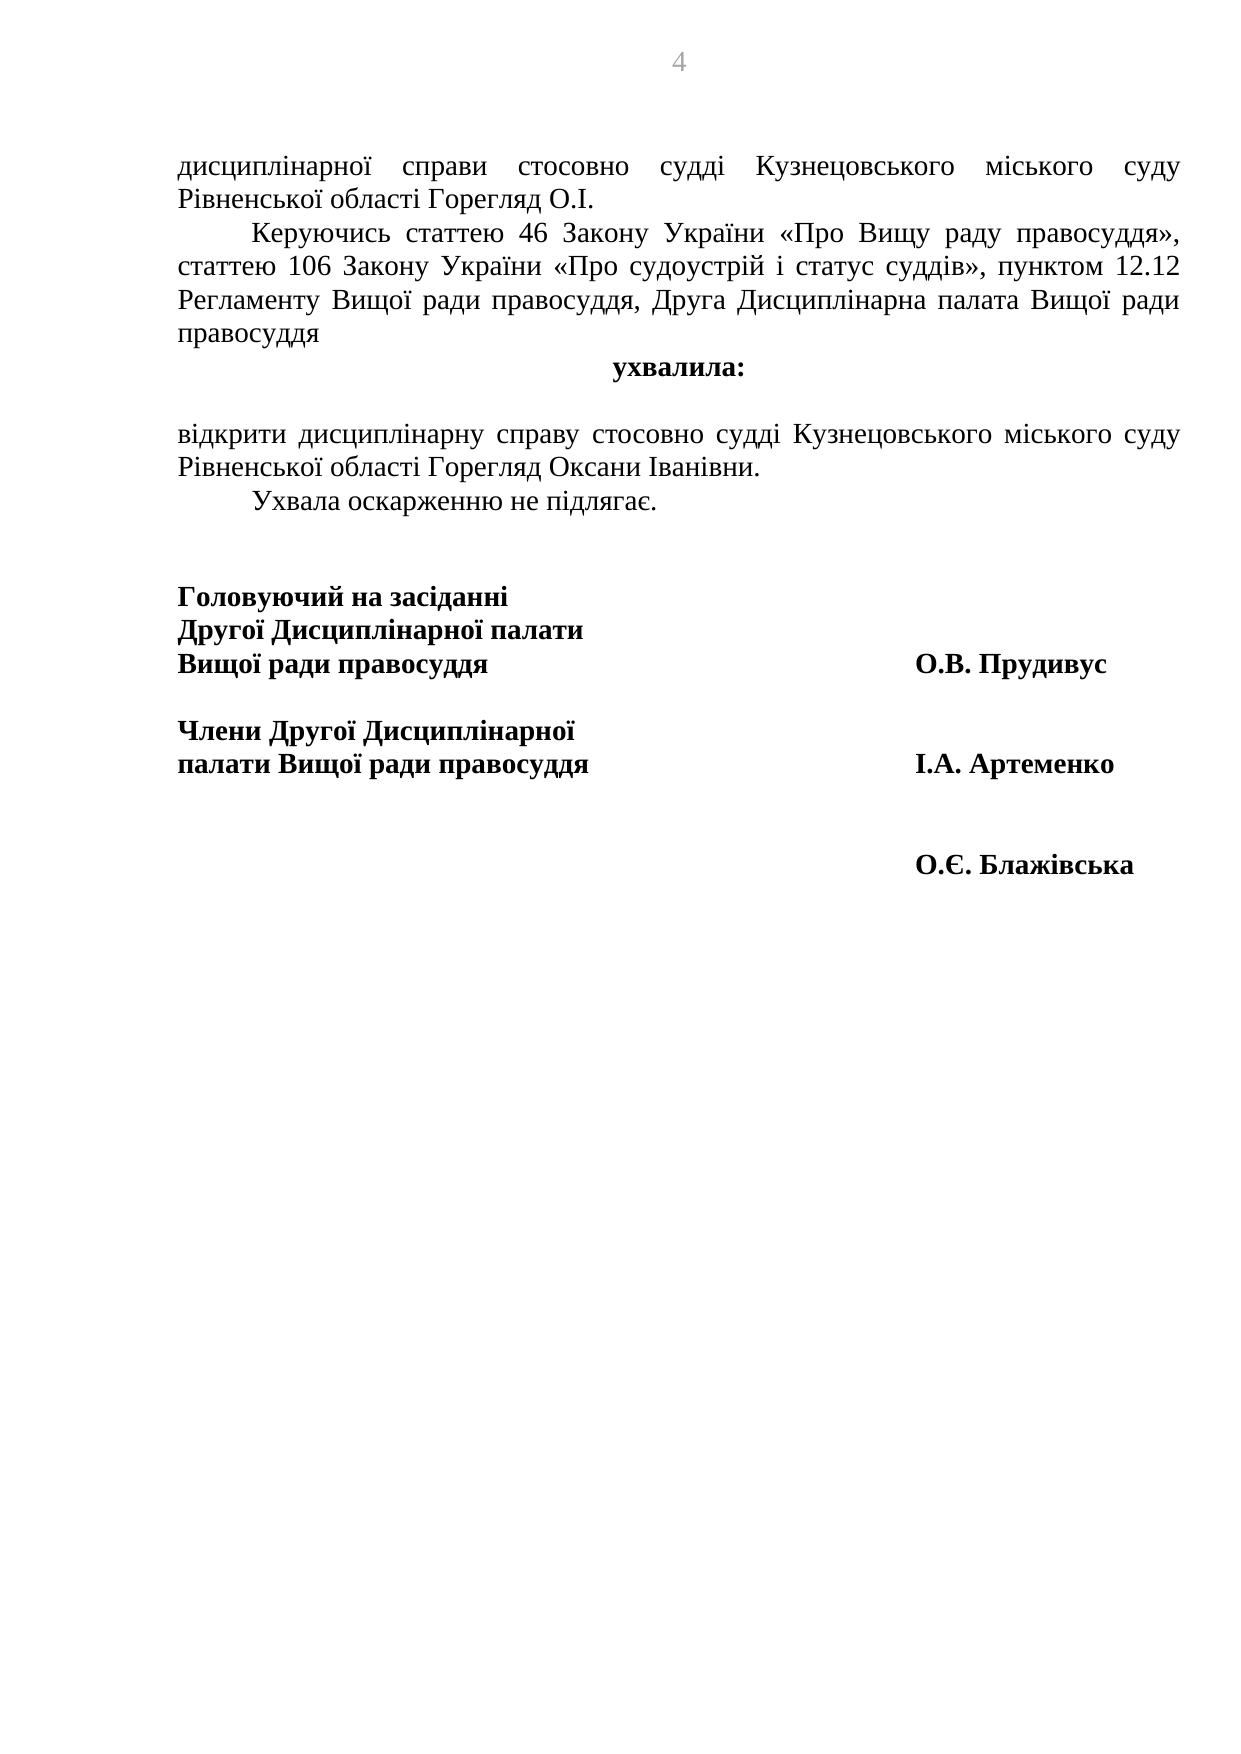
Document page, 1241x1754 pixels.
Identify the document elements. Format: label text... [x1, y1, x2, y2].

text Керуючись статтею 46 Закону України «Про Вищу раду правосуддя», статтею 106 Закону України «Про судоустрій і статус суддів», пунктом 12.12 Регламенту Вищої ради правосуддя, Друга Дисциплінарна палата Вищої ради правосуддя [177, 215, 1181, 349]
text Вищої ради правосуддя О.В. Прудивус [177, 646, 1181, 679]
text палати Вищої ради правосуддя І.А. Артеменко [177, 747, 1181, 780]
text Головуючий на засіданні [177, 579, 1181, 612]
text Ухвала оскарженню не підлягає. [177, 483, 1181, 517]
text відкрити дисциплінарну справу стосовно судді Кузнецовського міського суду Рівненської області Горегляд Оксани Іванівни. [177, 416, 1181, 483]
text Другої Дисциплінарної палати [177, 612, 1181, 646]
text О.Є. Блажівська [177, 847, 1181, 881]
text ухвалила: [177, 349, 1181, 382]
text Члени Другої Дисциплінарної [177, 713, 1181, 747]
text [177, 148, 1181, 215]
